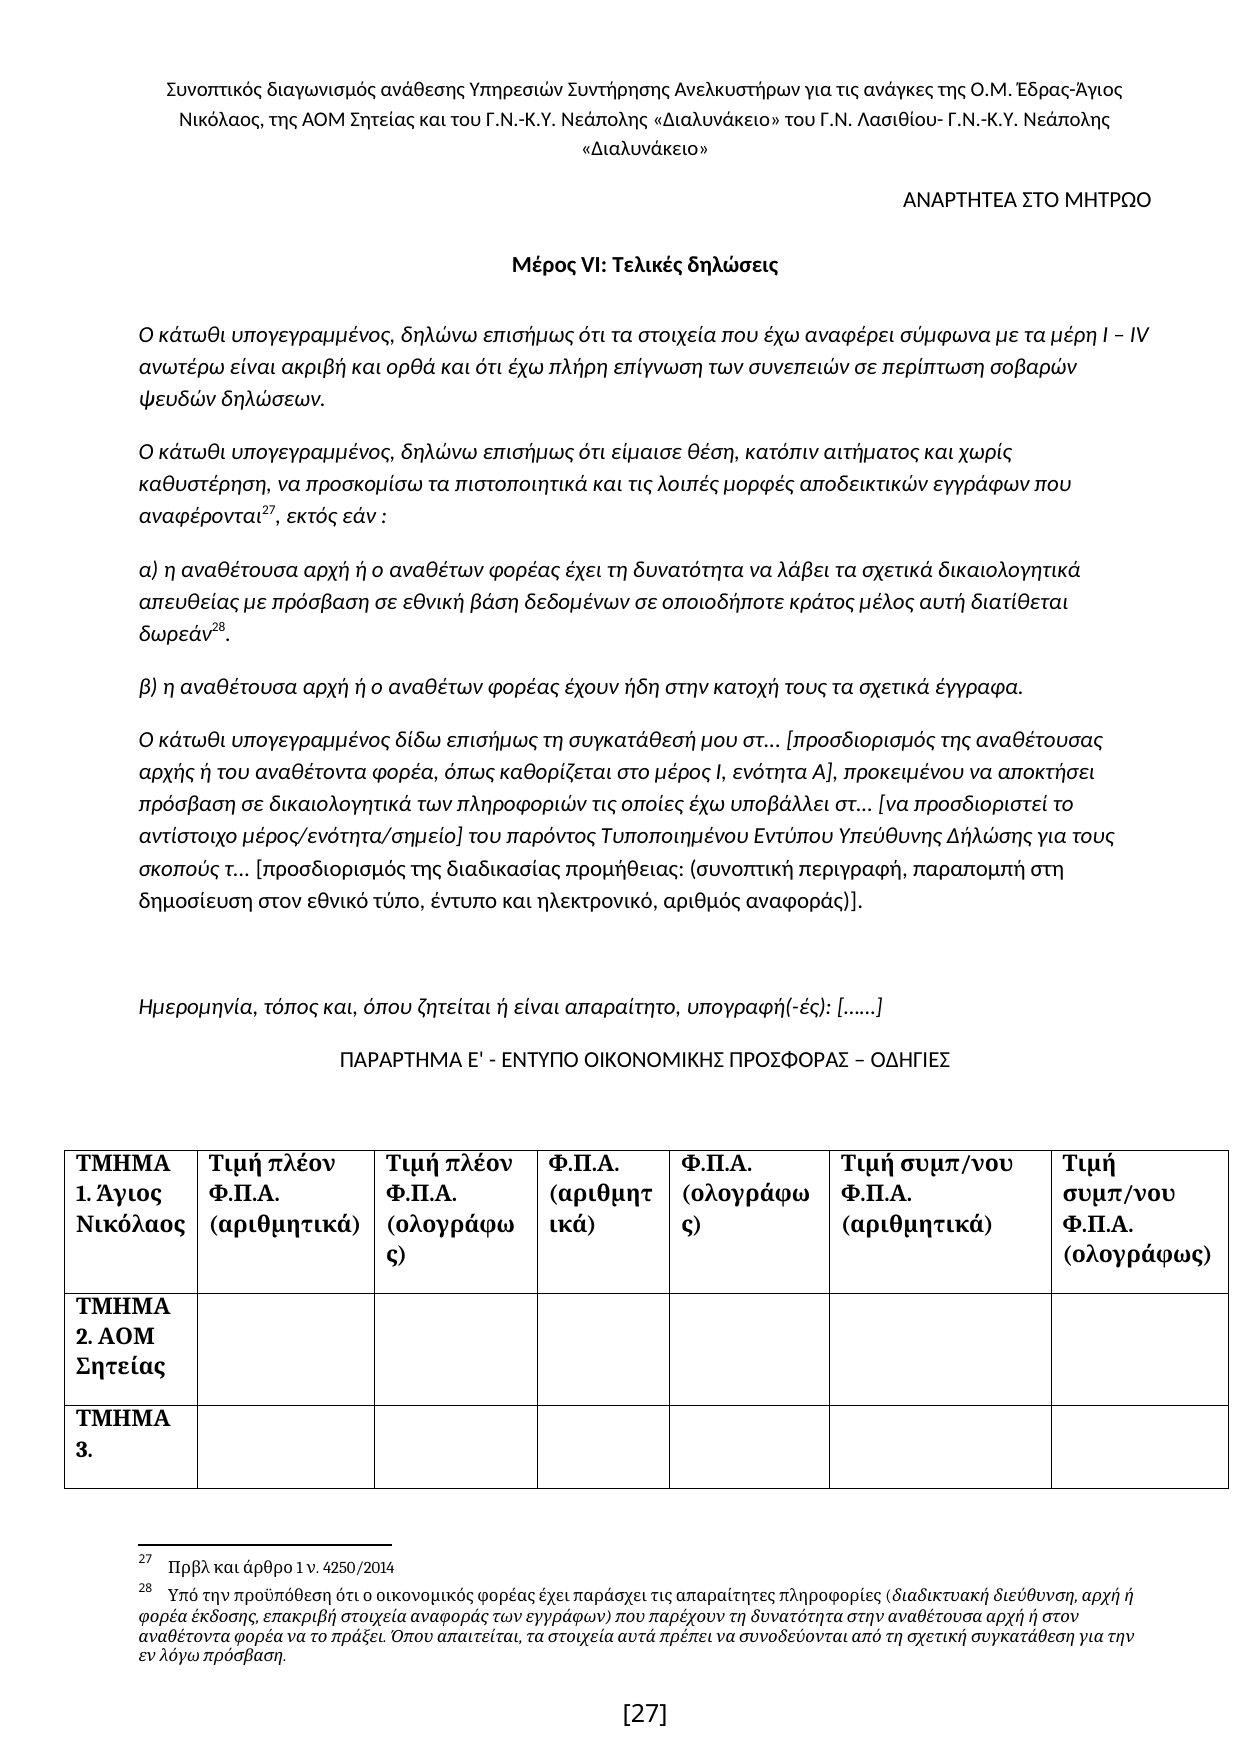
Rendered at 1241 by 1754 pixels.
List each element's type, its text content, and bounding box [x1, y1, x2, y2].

table_cell [670, 1294, 829, 1405]
text Ο κάτωθι υπογεγραμμένος δίδω επισήμως τη συγκατάθεσή μου στ... [προσδιορισμός της αναθέτουσας αρχής ή του αναθέτοντα φορέα, όπως καθορίζεται στο μέρος Ι, ενότητα Α], προκειμένου να αποκτήσει πρόσβαση σε δικαιολογητικά των πληροφοριών τις οποίες έχω υποβάλλει στ... [να προσδιοριστεί το αντίστοιχο μέρος/ενότητα/σημείο] του παρόντος Τυποποιημένου Εντύπου Υπεύθυνης Δήλώσης για τους σκοπούς τ... [προσδιορισμός της διαδικασίας προμήθειας: (συνοπτική περιγραφή, παραπομπή στη δημοσίευση στον εθνικό τύπο, έντυπο και ηλεκτρονικό, αριθμός αναφοράς)]. [138, 725, 1151, 914]
text Ο κάτωθι υπογεγραμμένος, δηλώνω επισήμως ότι τα στοιχεία που έχω αναφέρει σύμφωνα με τα μέρη Ι – IV ανωτέρω είναι ακριβή και ορθά και ότι έχω πλήρη επίγνωση των συνεπειών σε περίπτωση σοβαρών ψευδών δηλώσεων. [138, 320, 1151, 412]
table_header Τιμή συμπ/νου Φ.Π.Α. (ολογράφως) [1052, 1151, 1228, 1293]
table_cell [375, 1406, 537, 1487]
text Ο κάτωθι υπογεγραμμένος, δηλώνω επισήμως ότι είμαισε θέση, κατόπιν αιτήματος και χωρίς καθυστέρηση, να προσκομίσω τα πιστοποιητικά και τις λοιπές μορφές αποδεικτικών εγγράφων που αναφέρονται, εκτός εάν : [138, 437, 1151, 530]
table_cell [1052, 1294, 1228, 1405]
table_header Φ.Π.Α. (αριθμητικά) [538, 1151, 669, 1293]
table_cell [198, 1406, 374, 1487]
table_cell [538, 1406, 669, 1487]
table_cell [670, 1406, 829, 1487]
table_header ΤΜΗΜΑ 1. Άγιος Νικόλαος [65, 1151, 197, 1293]
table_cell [65, 1406, 197, 1487]
table_cell [830, 1294, 1051, 1405]
table_header Τιμή πλέον Φ.Π.Α. (αριθμητικά) [198, 1151, 374, 1293]
table_cell [538, 1294, 669, 1405]
table_header Τιμή συμπ/νου Φ.Π.Α. (αριθμητικά) [830, 1151, 1051, 1293]
table_cell [198, 1294, 374, 1405]
table_cell ΤΜΗΜΑ 2. ΑΟΜ Σητείας [65, 1294, 197, 1405]
text α) η αναθέτουσα αρχή ή ο αναθέτων φορέας έχει τη δυνατότητα να λάβει τα σχετικά δικαιολογητικά απευθείας με πρόσβαση σε εθνική βάση δεδομένων σε οποιοδήποτε κράτος μέλος αυτή διατίθεται δωρεάν. [138, 555, 1151, 647]
text β) η αναθέτουσα αρχή ή ο αναθέτων φορέας έχουν ήδη στην κατοχή τους τα σχετικά έγγραφα. [138, 672, 1151, 700]
subtitle ΠΑΡΑΡΤΗΜΑ Ε' - ΕΝΤΥΠΟ ΟΙΚΟΝΟΜΙΚΗΣ ΠΡΟΣΦΟΡΑΣ – ΟΔΗΓΙΕΣ [138, 1045, 1151, 1073]
text Ημερομηνία, τόπος και, όπου ζητείται ή είναι απαραίτητο, υπογραφή(-ές): [……] [138, 992, 1151, 1020]
title Μέρος VI: Τελικές δηλώσεις [138, 250, 1151, 278]
table_cell [830, 1406, 1051, 1487]
table_cell [375, 1294, 537, 1405]
table_cell [1052, 1406, 1228, 1487]
table_header Φ.Π.Α. (ολογράφως) [670, 1151, 829, 1293]
table_header Τιμή πλέον Φ.Π.Α. (ολογράφως) [375, 1151, 537, 1293]
